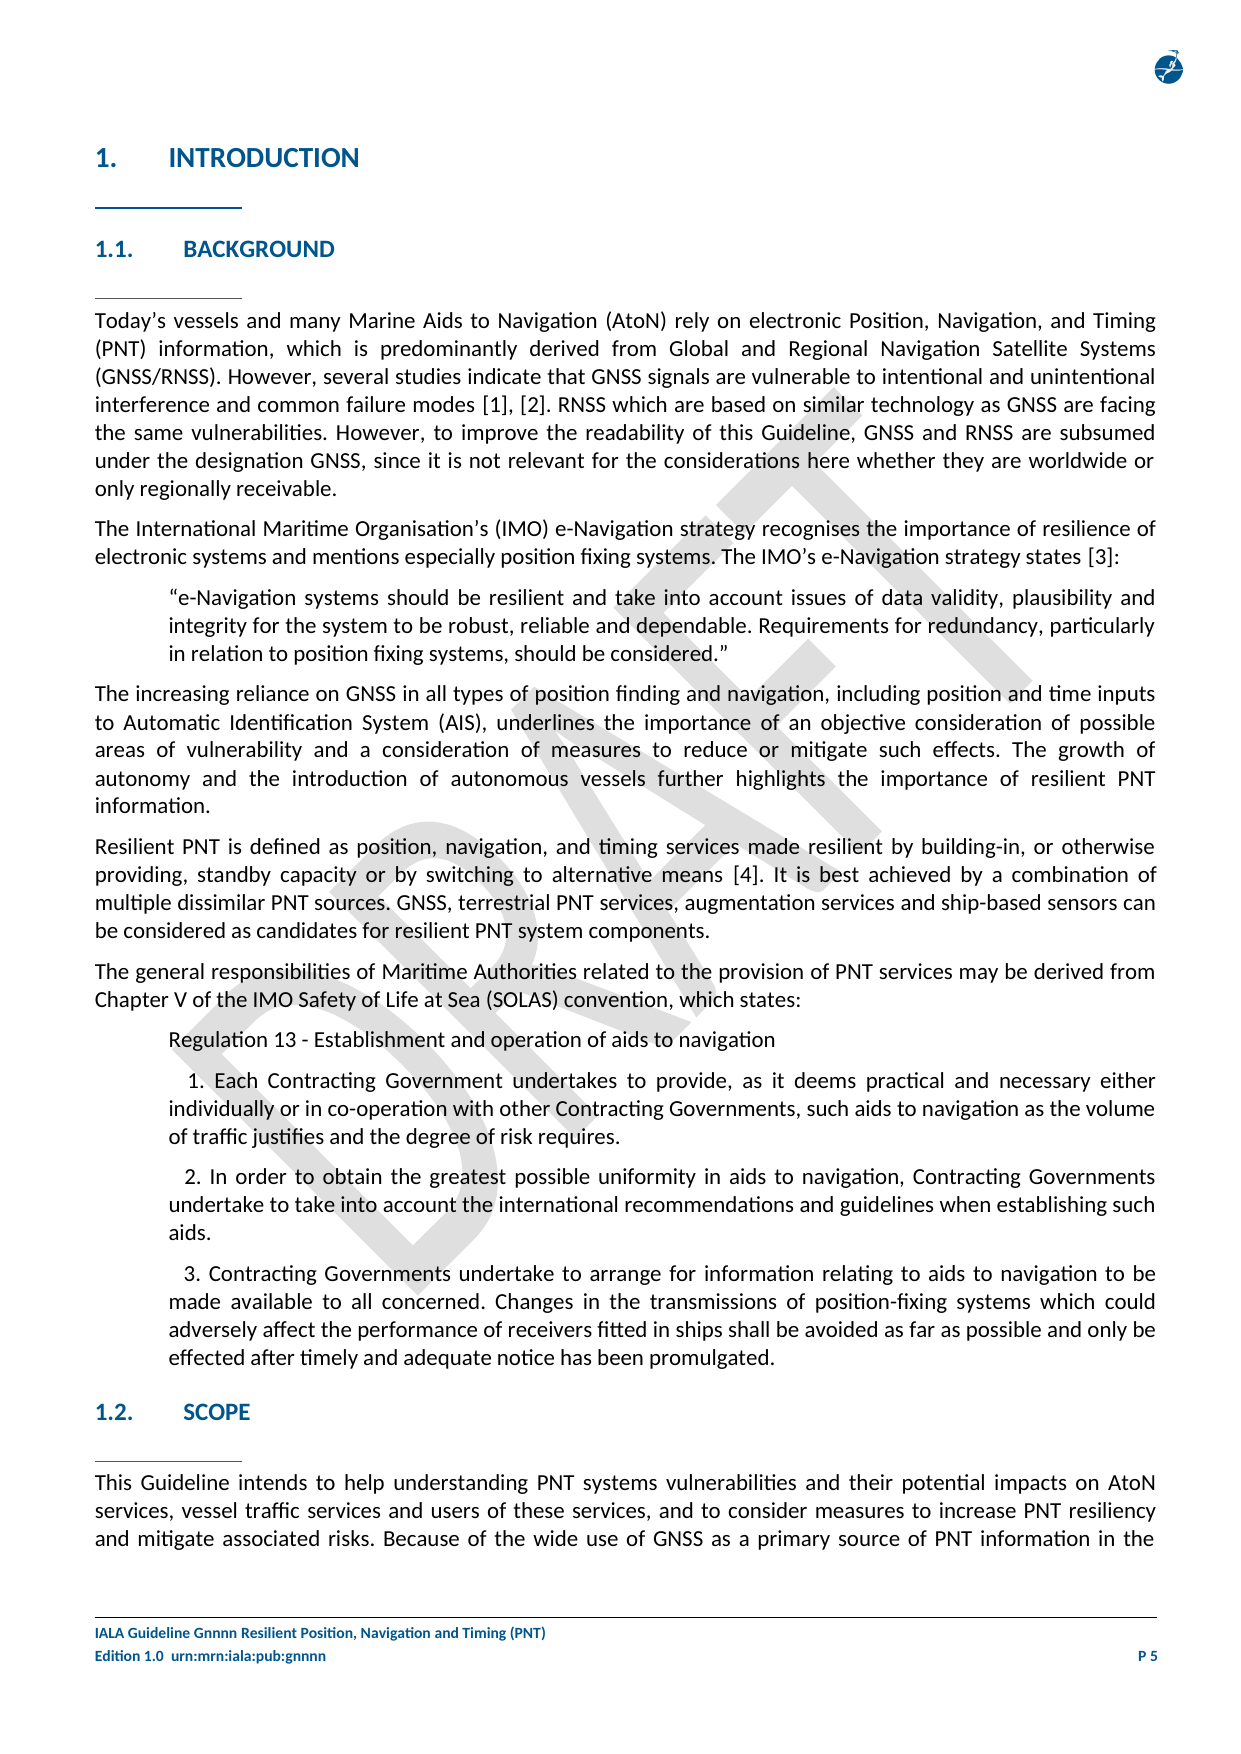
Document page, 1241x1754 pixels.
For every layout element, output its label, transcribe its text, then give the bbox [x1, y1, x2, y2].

picture [1123, 0, 1241, 119]
subtitle Scope [94, 1396, 1157, 1427]
text Today’s vessels and many Marine Aids to Navigation (AtoN) rely on electronic Position, Navigation, and Timing (PNT) information, which is predominantly derived from Global and Regional Navigation Satellite Systems (GNSS/RNSS). However, several studies indicate that GNSS signals are vulnerable to intentional and unintentional interference and common failure modes [1], [2]. RNSS which are based on similar technology as GNSS are facing the same vulnerabilities. However, to improve the readability of this Guideline, GNSS and RNSS are subsumed under the designation GNSS, since it is not relevant for the considerations here whether they are worldwide or only regionally receivable. [94, 306, 1157, 502]
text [94, 1468, 1157, 1552]
text The increasing reliance on GNSS in all types of position finding and navigation, including position and time inputs to Automatic Identification System (AIS), underlines the importance of an objective consideration of possible areas of vulnerability and a consideration of measures to reduce or mitigate such effects. The growth of autonomy and the introduction of autonomous vessels further highlights the importance of resilient PNT information. [94, 679, 1157, 820]
subtitle INTRODUCTION [94, 139, 1157, 174]
text The general responsibilities of Maritime Authorities related to the provision of PNT services may be derived from Chapter V of the IMO Safety of Life at Sea (SOLAS) convention, which states: [94, 957, 1157, 1013]
subtitle Background [94, 234, 1157, 264]
text 1. Each Contracting Government undertakes to provide, as it deems practical and necessary either individually or in co-operation with other Contracting Governments, such aids to navigation as the volume of traffic justifies and the degree of risk requires. [168, 1066, 1157, 1150]
text “e-Navigation systems should be resilient and take into account issues of data validity, plausibility and integrity for the system to be robust, reliable and dependable. Requirements for redundancy, particularly in relation to position fixing systems, should be considered.” [168, 583, 1157, 667]
text 3. Contracting Governments undertake to arrange for information relating to aids to navigation to be made available to all concerned. Changes in the transmissions of position-fixing systems which could adversely affect the performance of receivers fitted in ships shall be avoided as far as possible and only be effected after timely and adequate notice has been promulgated. [168, 1259, 1157, 1371]
text 2. In order to obtain the greatest possible uniformity in aids to navigation, Contracting Governments undertake to take into account the international recommendations and guidelines when establishing such aids. [168, 1162, 1157, 1246]
text The International Maritime Organisation’s (IMO) e-Navigation strategy recognises the importance of resilience of electronic systems and mentions especially position fixing systems. The IMO’s e-Navigation strategy states [3]: [94, 514, 1157, 571]
text Regulation 13 - Establishment and operation of aids to navigation [168, 1025, 1157, 1053]
text Resilient PNT is defined as position, navigation, and timing services made resilient by building-in, or otherwise providing, standby capacity or by switching to alternative means [4]. It is best achieved by a combination of multiple dissimilar PNT sources. GNSS, terrestrial PNT services, augmentation services and ship-based sensors can be considered as candidates for resilient PNT system components. [94, 832, 1157, 944]
